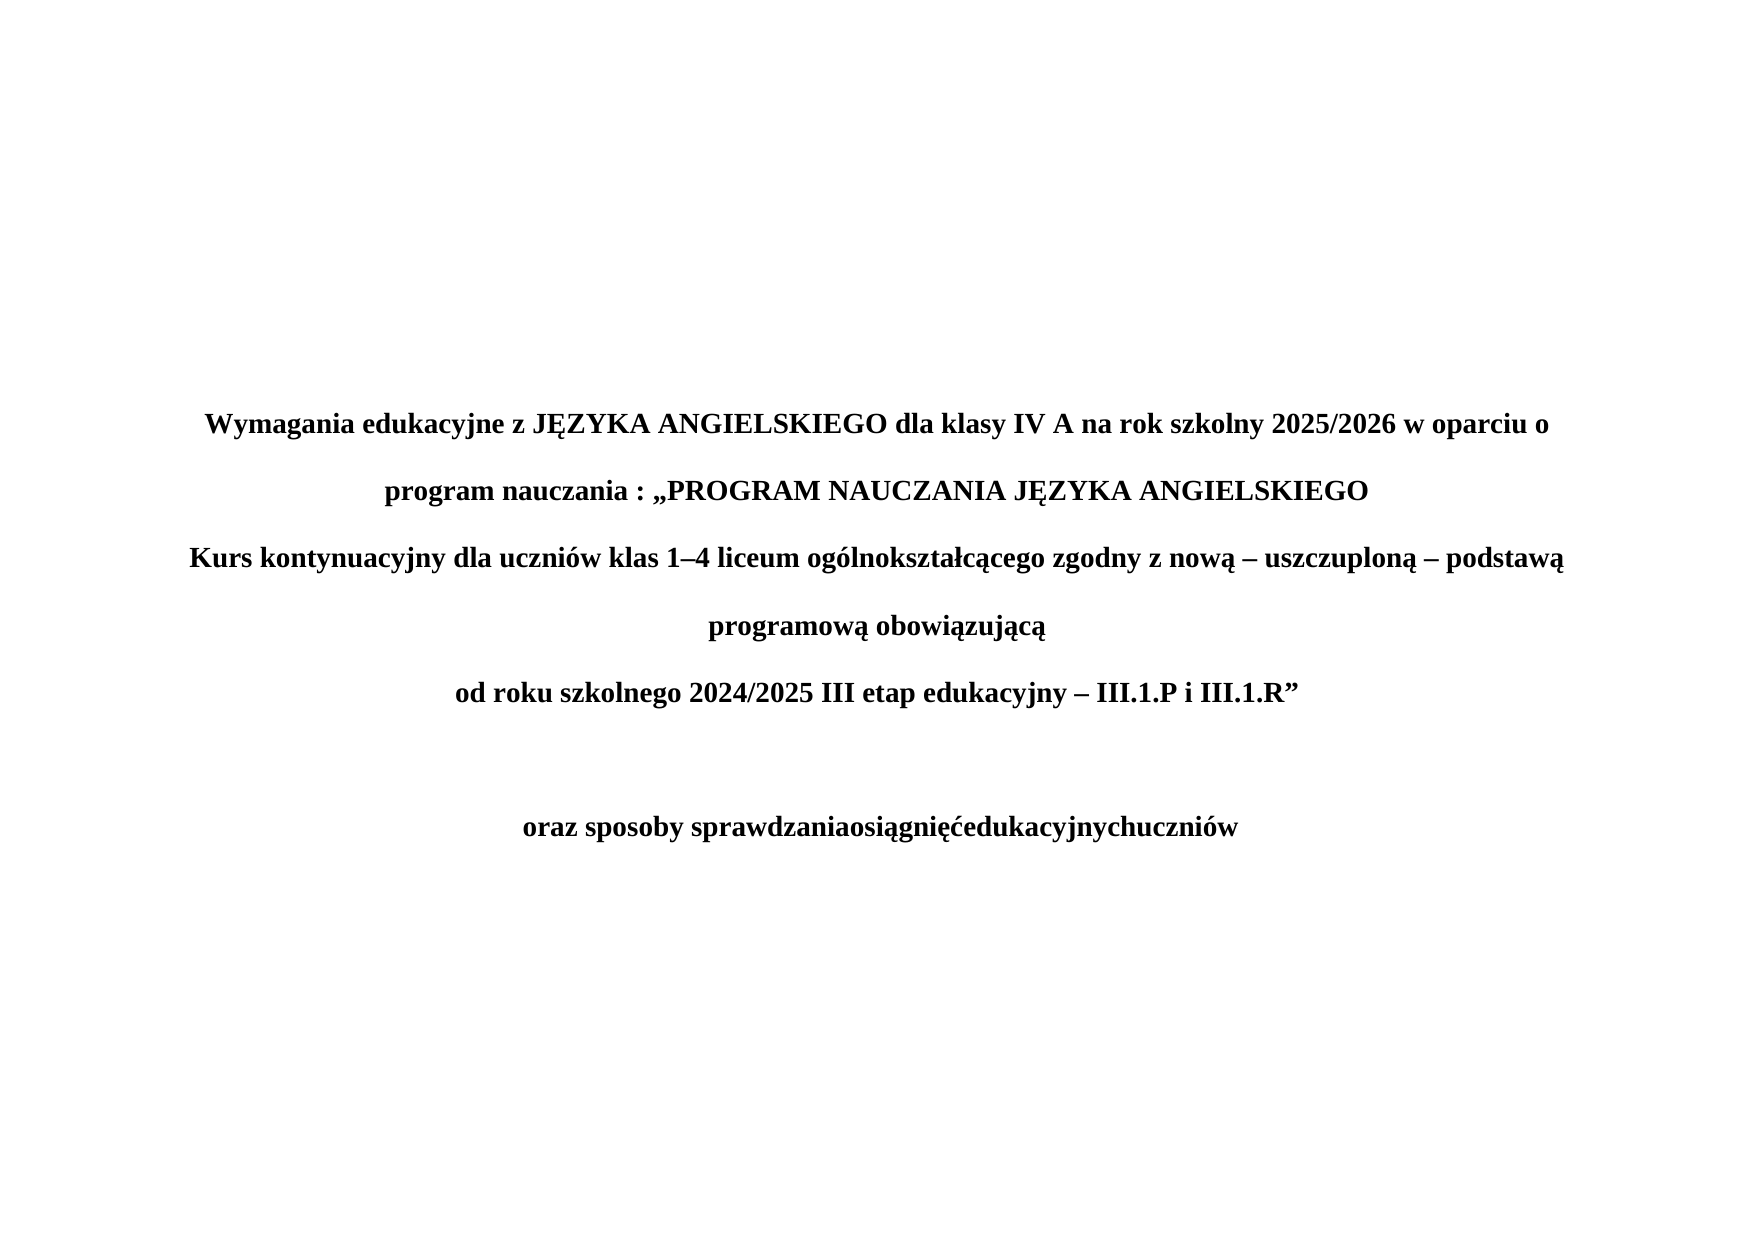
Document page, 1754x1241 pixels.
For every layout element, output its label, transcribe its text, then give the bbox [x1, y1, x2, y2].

text Kurs kontynuacyjny dla uczniów klas 1–4 liceum ogólnokształcącego zgodny z nową – uszczuploną – podstawą programową obowiązującą [148, 541, 1606, 641]
text od roku szkolnego 2024/2025 III etap edukacyjny – III.1.P i III.1.R” [148, 675, 1606, 708]
text Wymagania edukacyjne z JĘZYKA ANGIELSKIEGO dla klasy IV A na rok szkolny 2025/2026 w oparciu o program nauczania : „PROGRAM NAUCZANIA JĘZYKA ANGIELSKIEGO [148, 406, 1606, 507]
text oraz sposoby sprawdzaniaosiągnięćedukacyjnychuczniów [148, 809, 1606, 842]
